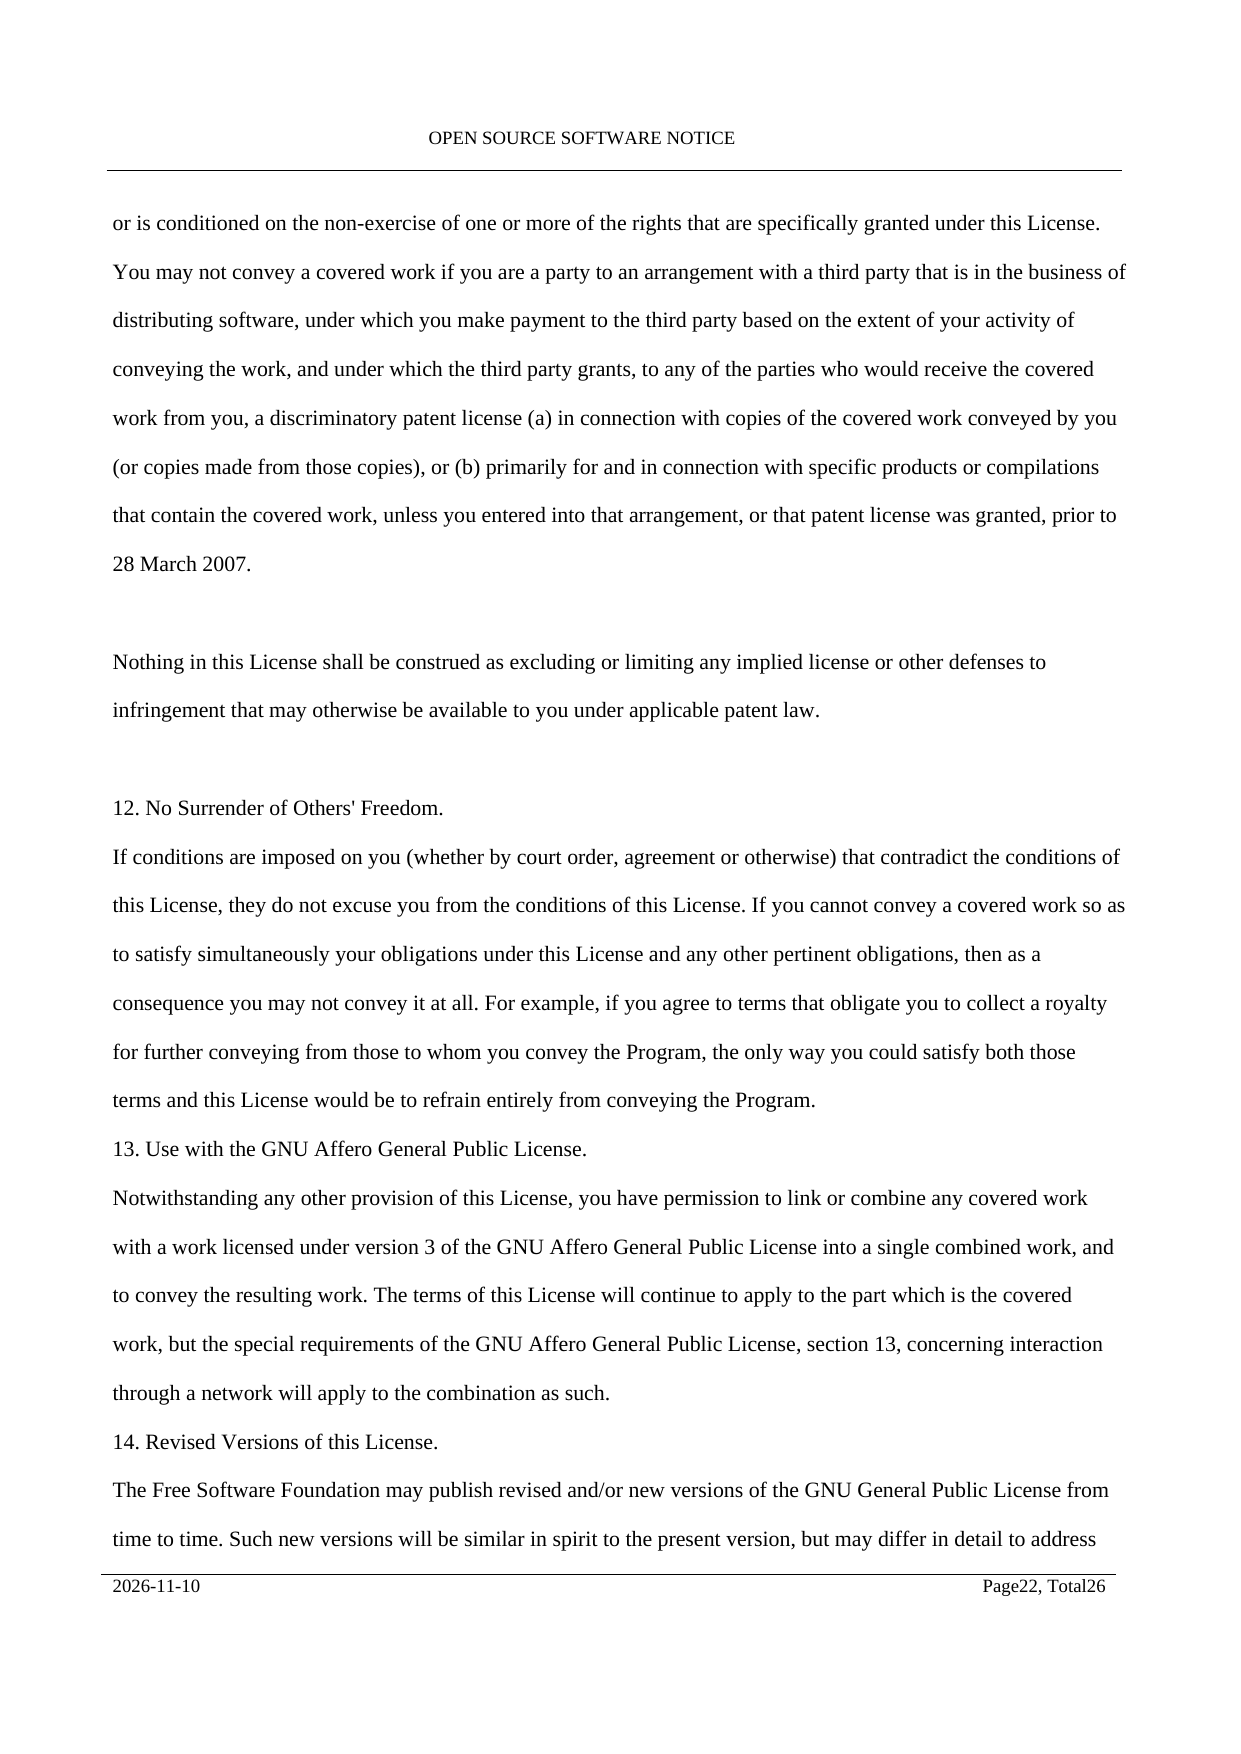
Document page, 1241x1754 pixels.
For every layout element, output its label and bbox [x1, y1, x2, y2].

text [112, 206, 1128, 1555]
